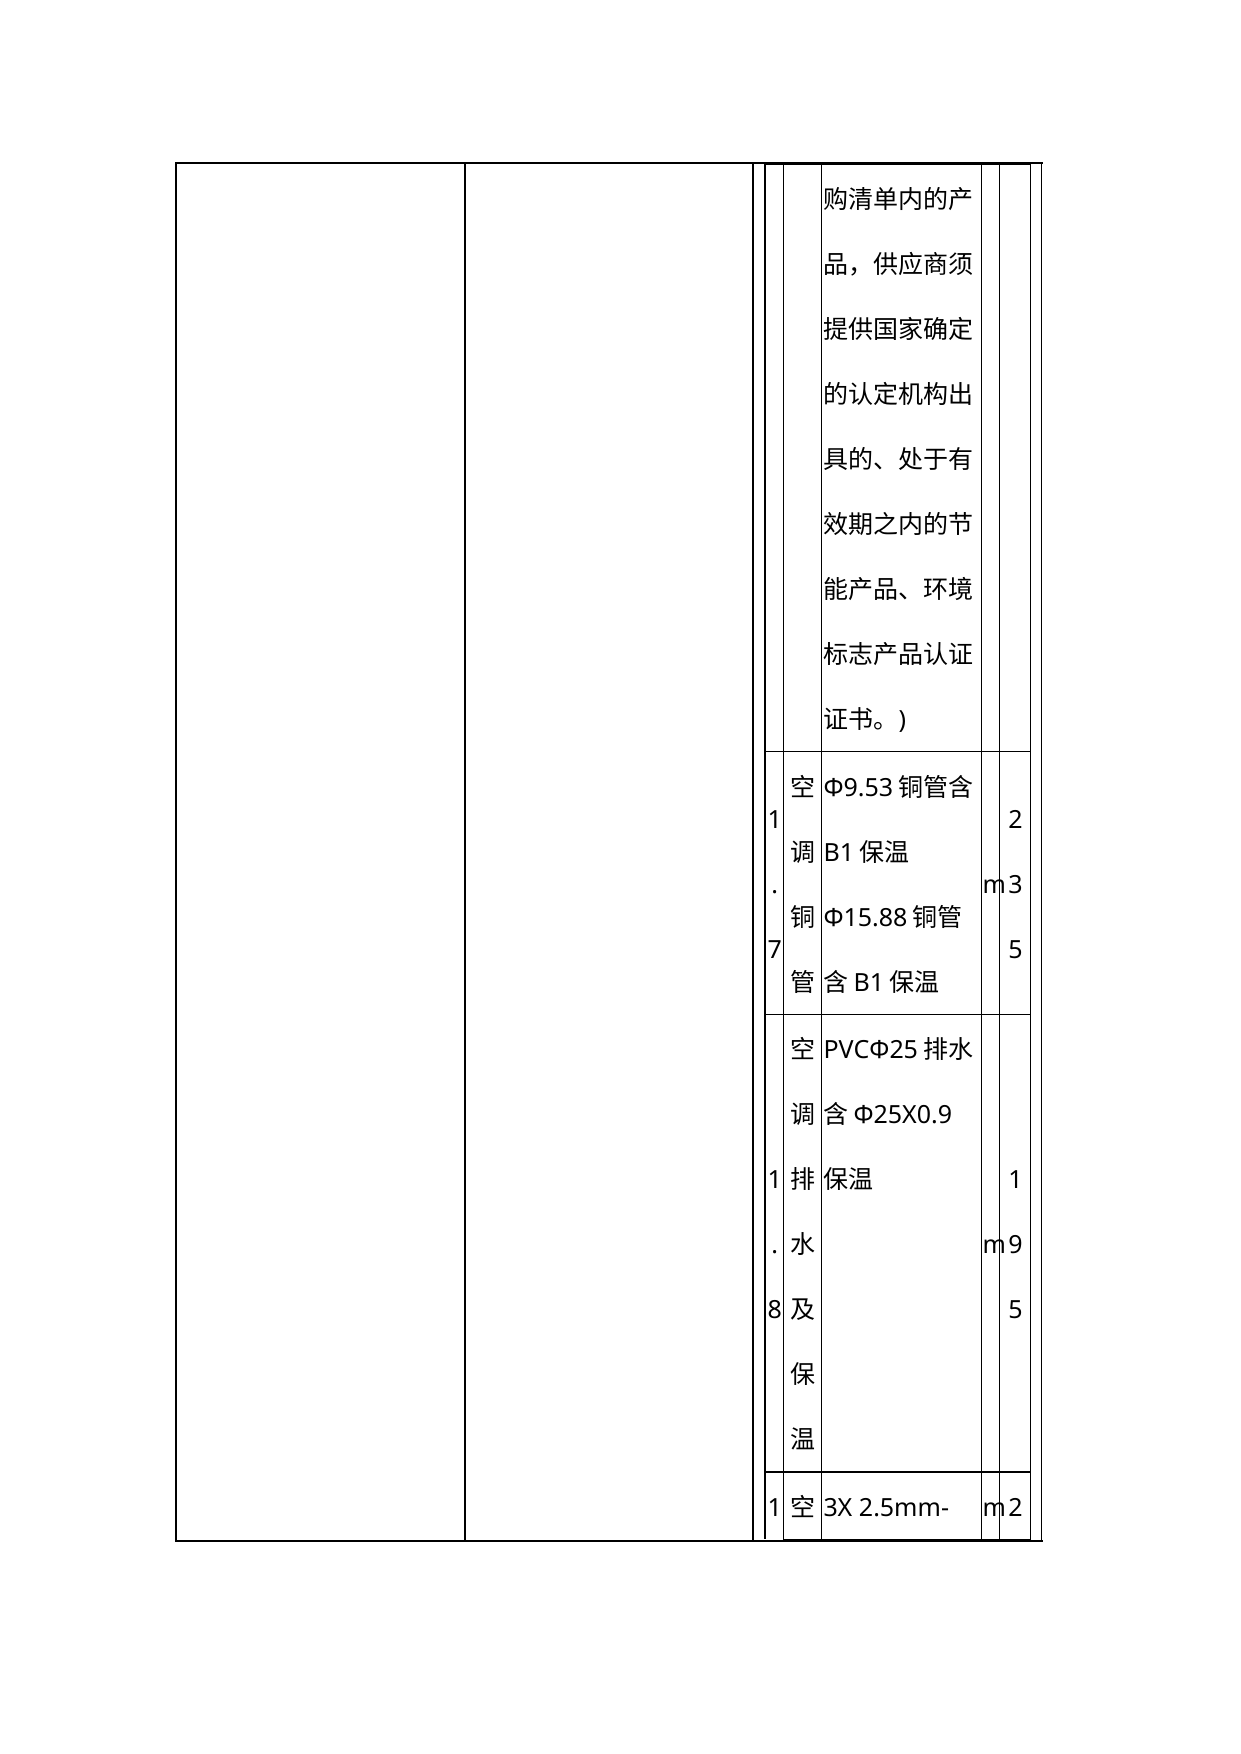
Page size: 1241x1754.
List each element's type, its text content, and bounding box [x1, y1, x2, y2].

table_cell [784, 165, 821, 751]
table_cell [982, 1473, 999, 1539]
table_cell [822, 1015, 981, 1471]
table_cell [1000, 1015, 1030, 1471]
table_cell 1 [177, 164, 464, 1540]
table_cell [1000, 165, 1030, 751]
table_cell [466, 164, 752, 1540]
table_cell [784, 752, 821, 1014]
table_cell [982, 165, 999, 751]
table_cell [822, 752, 981, 1014]
table_cell [1031, 164, 1041, 1540]
table_cell [784, 1473, 821, 1539]
table_cell [982, 752, 999, 1014]
table_cell [1000, 752, 1030, 1014]
table_cell [822, 165, 981, 751]
table_cell [1000, 1473, 1030, 1539]
table_cell [754, 164, 783, 1540]
table_cell [982, 1015, 999, 1471]
table_cell [784, 1015, 821, 1471]
table_cell [822, 1473, 981, 1539]
